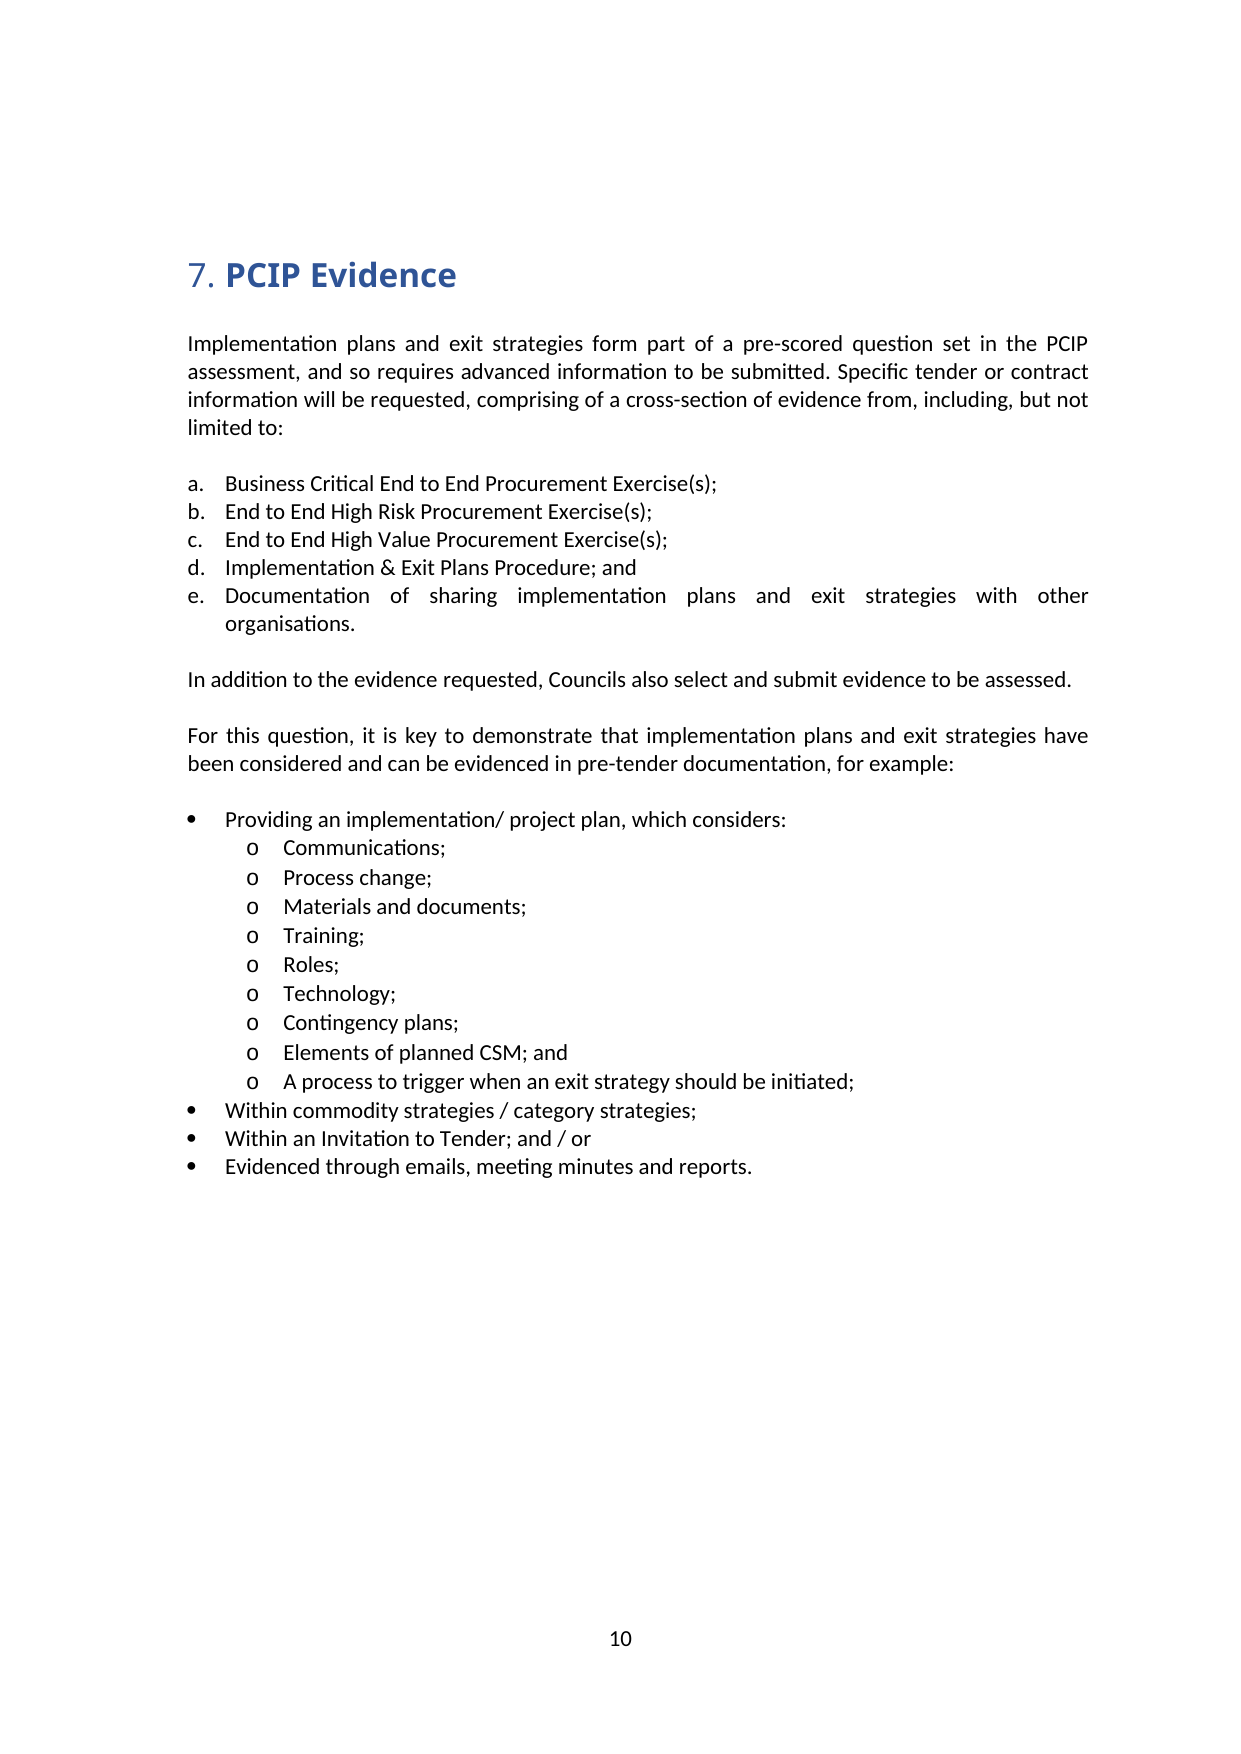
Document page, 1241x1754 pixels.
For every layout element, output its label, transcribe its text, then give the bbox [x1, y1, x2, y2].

subtitle PCIP Evidence [187, 252, 1090, 297]
list Communications; [246, 833, 1090, 863]
list Training; [246, 921, 1090, 950]
list Elements of planned CSM; and [246, 1038, 1090, 1067]
list Documentation of sharing implementation plans and exit strategies with other organisations. [187, 581, 1090, 637]
list A process to trigger when an exit strategy should be initiated; [246, 1067, 1090, 1096]
list Contingency plans; [246, 1008, 1090, 1038]
list Technology; [246, 979, 1090, 1008]
list Implementation & Exit Plans Procedure; and [187, 553, 1090, 581]
list Materials and documents; [246, 892, 1090, 921]
list Roles; [246, 950, 1090, 979]
list Implementation plans and exit strategies form part of a pre-scored question set in the PCIP assessment, and so requires advanced information to be submitted. Specific tender or contract information will be requested, comprising of a cross-section of evidence from, including, but not limited to: [187, 329, 1090, 441]
list Business Critical End to End Procurement Exercise(s); [187, 469, 1090, 497]
list Within an Invitation to Tender; and / or [187, 1124, 1090, 1152]
text For this question, it is key to demonstrate that implementation plans and exit strategies have been considered and can be evidenced in pre-tender documentation, for example: [187, 721, 1090, 777]
list Evidenced through emails, meeting minutes and reports. [187, 1152, 1090, 1180]
text In addition to the evidence requested, Councils also select and submit evidence to be assessed. [187, 665, 1090, 693]
list Providing an implementation/ project plan, which considers: [187, 805, 1090, 833]
list Process change; [246, 863, 1090, 892]
list End to End High Risk Procurement Exercise(s); [187, 497, 1090, 525]
list Within commodity strategies / category strategies; [187, 1096, 1090, 1124]
list End to End High Value Procurement Exercise(s); [187, 525, 1090, 553]
